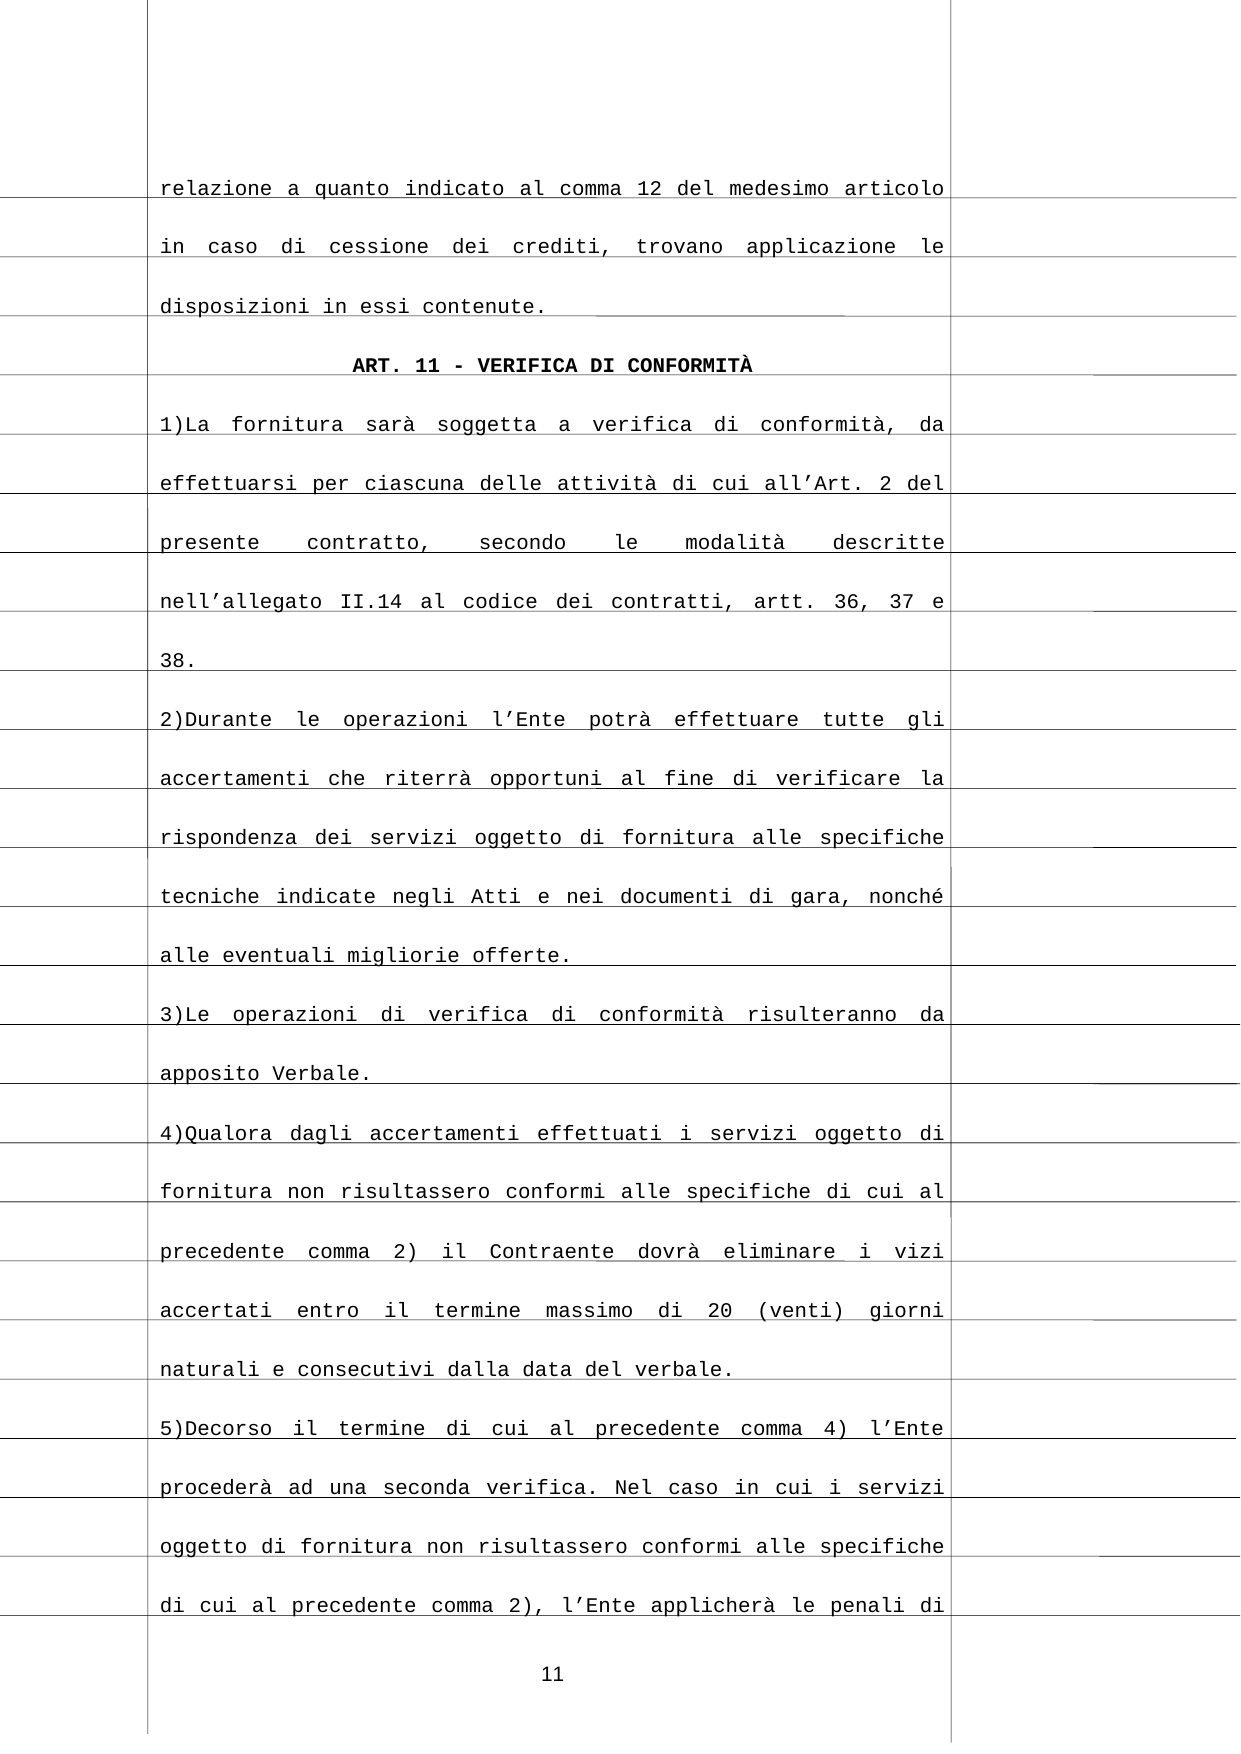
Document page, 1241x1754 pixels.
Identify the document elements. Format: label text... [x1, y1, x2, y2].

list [159, 1388, 945, 1624]
list 4)Qualora dagli accertamenti effettuati i servizi oggetto di fornitura non risultassero conformi alle specifiche di cui al precedente comma 2) il Contraente dovrà eliminare i vizi accertati entro il termine massimo di 20 (venti) giorni naturali e consecutivi dalla data del verbale. [159, 1093, 945, 1388]
list 3)Le operazioni di verifica di conformità risulteranno da apposito Verbale. [159, 974, 945, 1093]
list 2)Durante le operazioni l’Ente potrà effettuare tutte gli accertamenti che riterrà opportuni al fine di verificare la rispondenza dei servizi oggetto di fornitura alle specifiche tecniche indicate negli Atti e nei documenti di gara, nonché alle eventuali migliorie offerte. [159, 679, 945, 974]
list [159, 148, 945, 325]
list 1)La fornitura sarà soggetta a verifica di conformità, da effettuarsi per ciascuna delle attività di cui all’Art. 2 del presente contratto, secondo le modalità descritte nell’allegato II.14 al codice dei contratti, artt. 36, 37 e 38. [159, 384, 945, 679]
list ART. 11 - VERIFICA DI CONFORMITÀ [159, 325, 945, 384]
